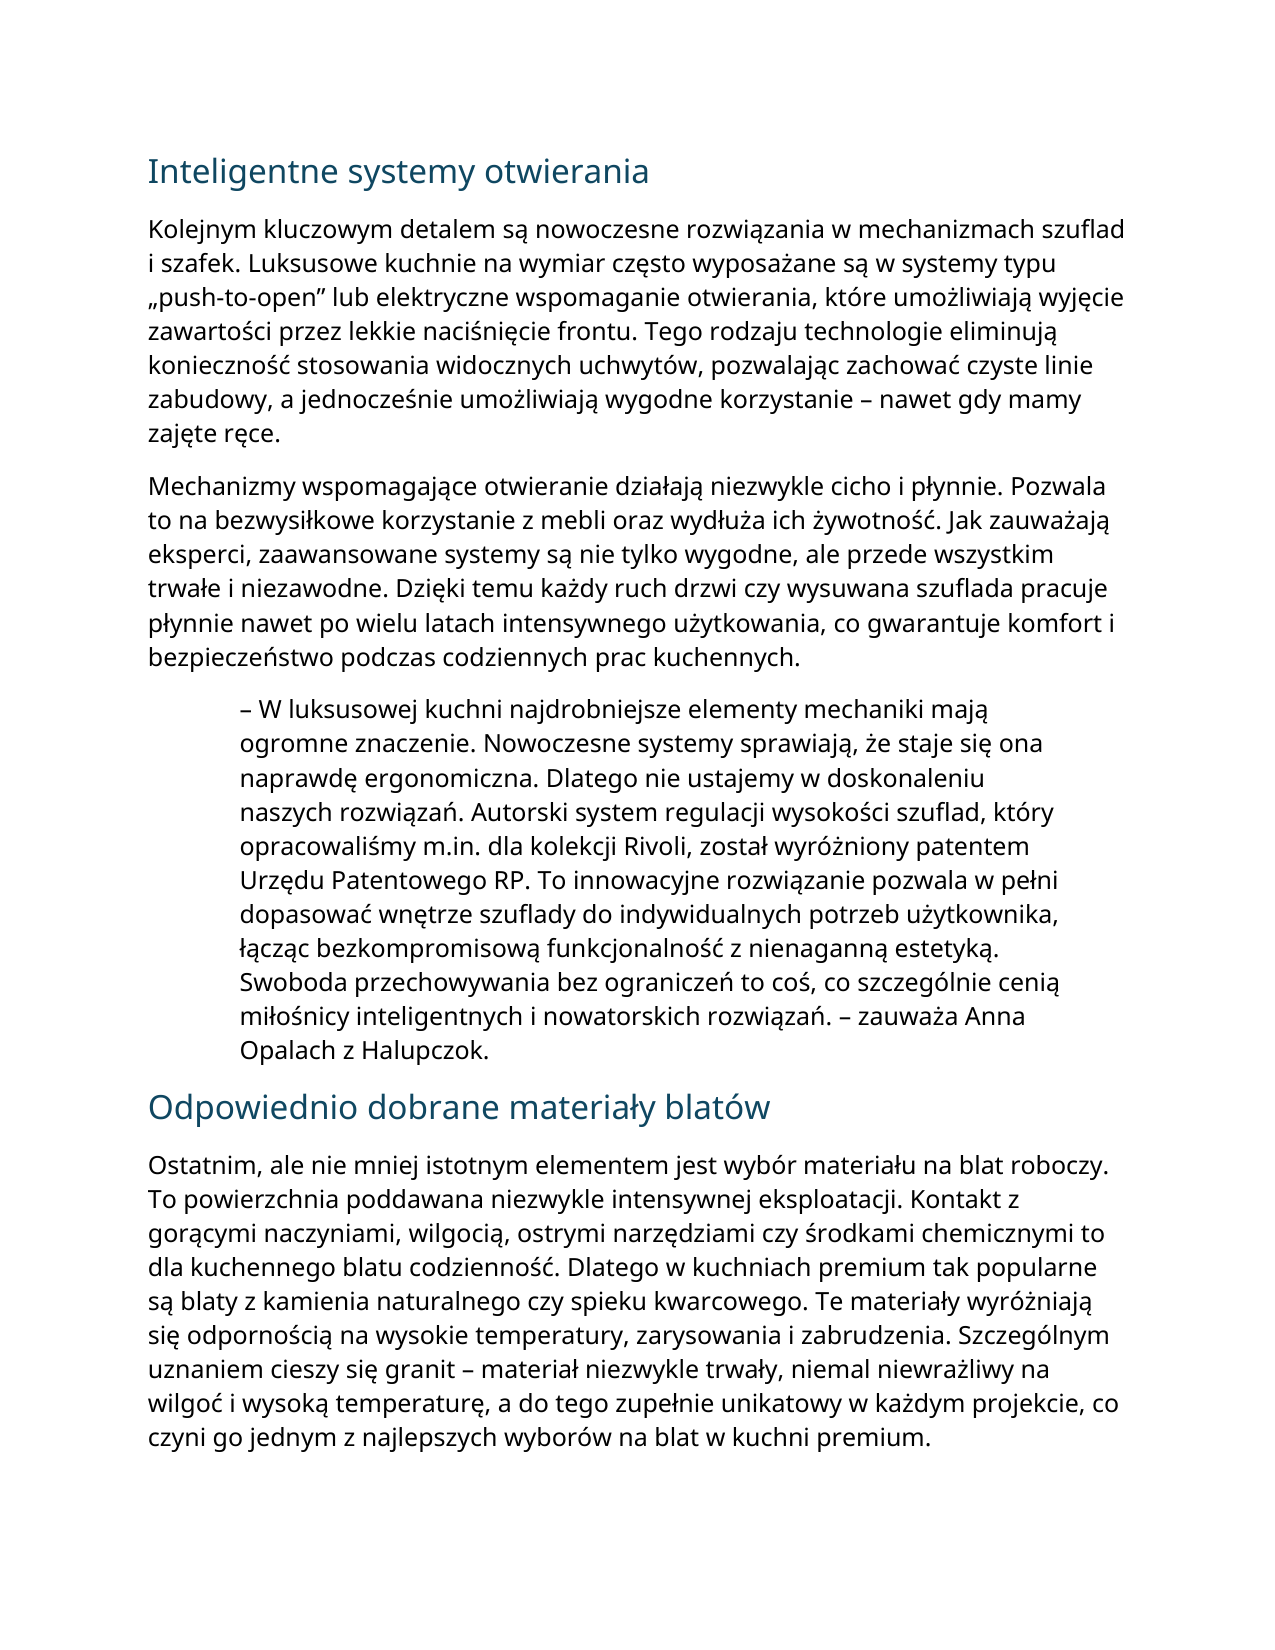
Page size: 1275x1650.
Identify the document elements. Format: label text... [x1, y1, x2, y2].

text Ostatnim, ale nie mniej istotnym elementem jest wybór materiału na blat roboczy. To powierzchnia poddawana niezwykle intensywnej eksploatacji. Kontakt z gorącymi naczyniami, wilgocią, ostrymi narzędziami czy środkami chemicznymi to dla kuchennego blatu codzienność. Dlatego w kuchniach premium tak popularne są blaty z kamienia naturalnego czy spieku kwarcowego. Te materiały wyróżniają się odpornością na wysokie temperatury, zarysowania i zabrudzenia. Szczególnym uznaniem cieszy się granit – materiał niezwykle trwały, niemal niewrażliwy na wilgoć i wysoką temperaturę, a do tego zupełnie unikatowy w każdym projekcie, co czyni go jednym z najlepszych wyborów na blat w kuchni premium. [148, 1148, 1127, 1454]
text Mechanizmy wspomagające otwieranie działają niezwykle cicho i płynnie. Pozwala to na bezwysiłkowe korzystanie z mebli oraz wydłuża ich żywotność. Jak zauważają eksperci, zaawansowane systemy są nie tylko wygodne, ale przede wszystkim trwałe i niezawodne. Dzięki temu każdy ruch drzwi czy wysuwana szuflada pracuje płynnie nawet po wielu latach intensywnego użytkowania, co gwarantuje komfort i bezpieczeństwo podczas codziennych prac kuchennych. [148, 469, 1127, 673]
text Kolejnym kluczowym detalem są nowoczesne rozwiązania w mechanizmach szuflad i szafek. Luksusowe kuchnie na wymiar często wyposażane są w systemy typu „push-to-open” lub elektryczne wspomaganie otwierania, które umożliwiają wyjęcie zawartości przez lekkie naciśnięcie frontu. Tego rodzaju technologie eliminują konieczność stosowania widocznych uchwytów, pozwalając zachować czyste linie zabudowy, a jednocześnie umożliwiają wygodne korzystanie – nawet gdy mamy zajęte ręce. [148, 212, 1127, 450]
subtitle Odpowiednio dobrane materiały blatów [148, 1083, 1127, 1129]
text – W luksusowej kuchni najdrobniejsze elementy mechaniki mają ogromne znaczenie. Nowoczesne systemy sprawiają, że staje się ona naprawdę ergonomiczna. Dlatego nie ustajemy w doskonaleniu naszych rozwiązań. Autorski system regulacji wysokości szuflad, który opracowaliśmy m.in. dla kolekcji Rivoli, został wyróżniony patentem Urzędu Patentowego RP. To innowacyjne rozwiązanie pozwala w pełni dopasować wnętrze szuflady do indywidualnych potrzeb użytkownika, łącząc bezkompromisową funkcjonalność z nienaganną estetyką. Swoboda przechowywania bez ograniczeń to coś, co szczególnie cenią miłośnicy inteligentnych i nowatorskich rozwiązań. – zauważa Anna Opalach z Halupczok. [239, 692, 1077, 1067]
subtitle Inteligentne systemy otwierania [148, 148, 1127, 193]
